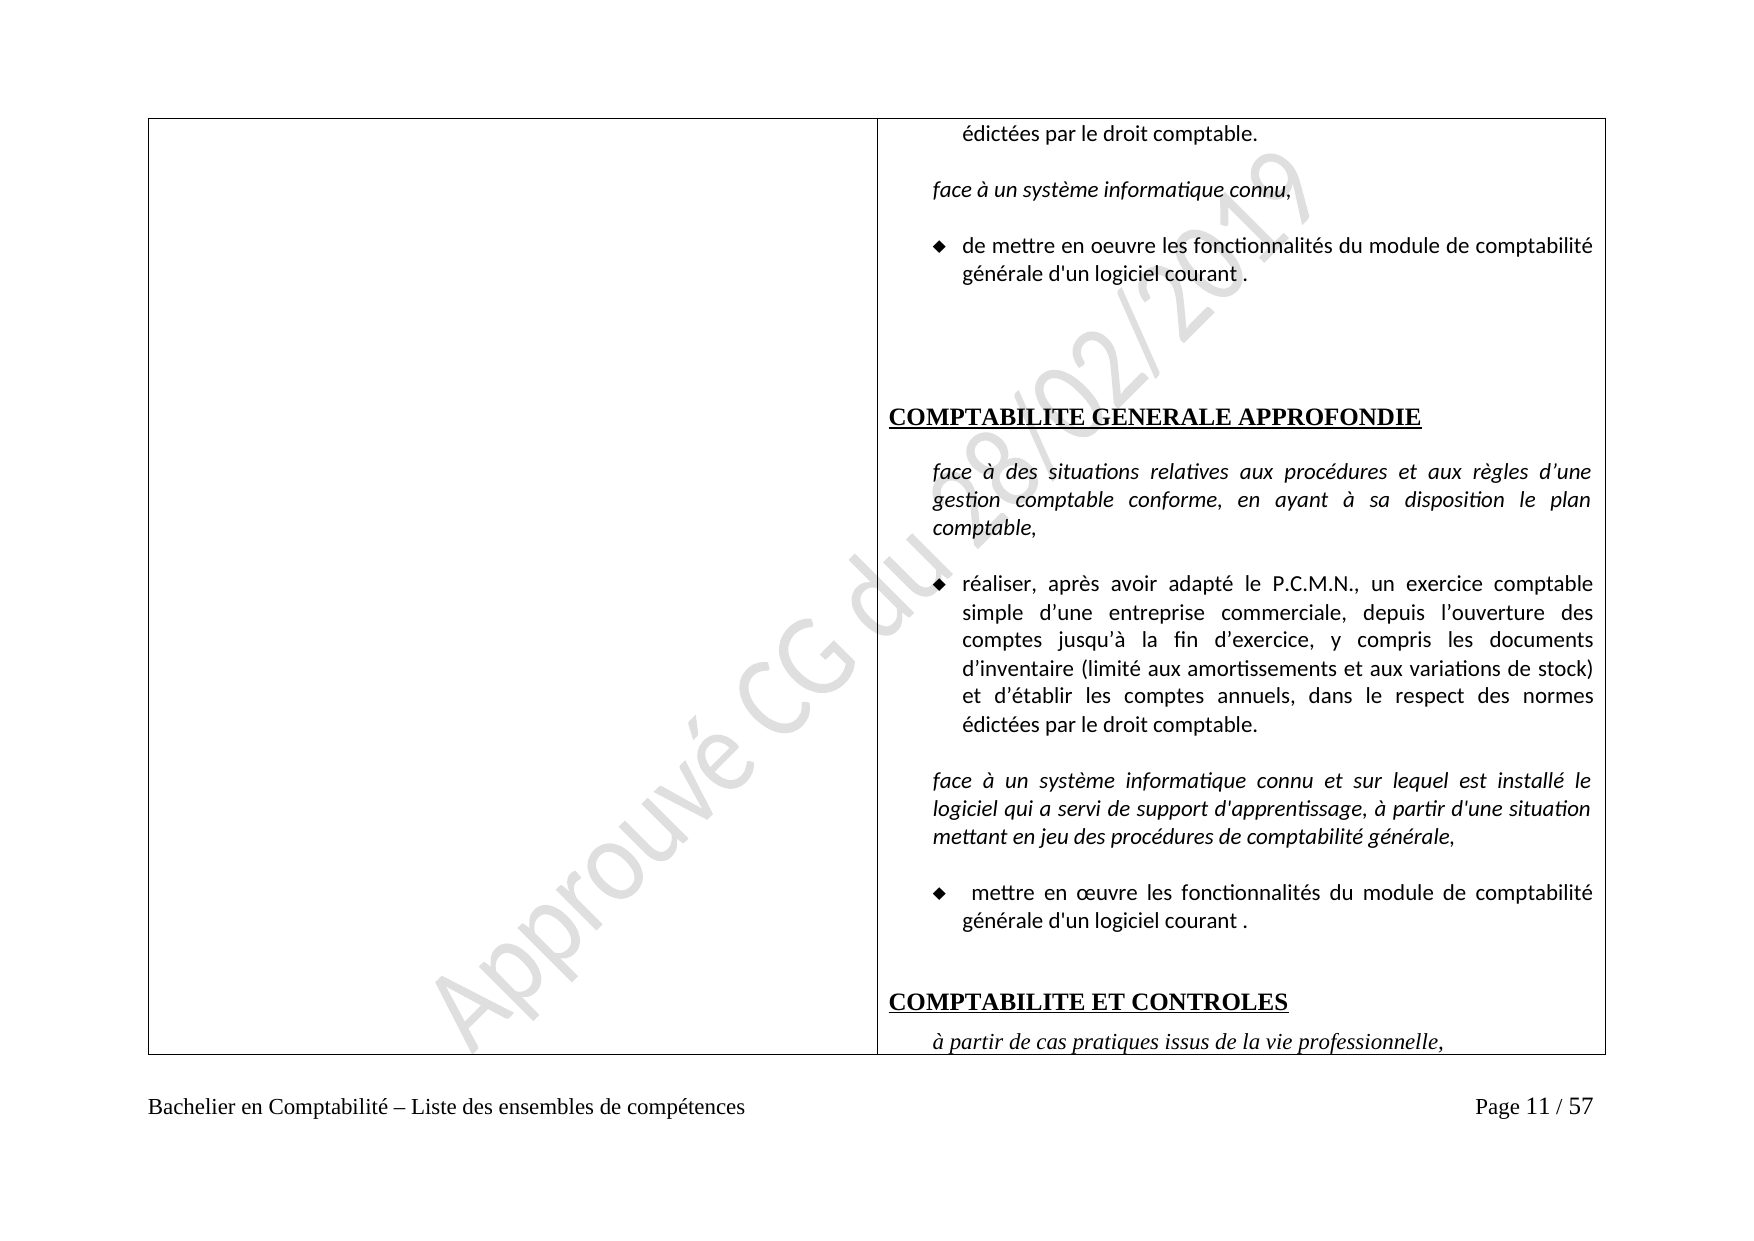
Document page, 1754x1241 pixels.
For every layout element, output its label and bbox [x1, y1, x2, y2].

table_cell [878, 119, 1605, 1054]
table_cell [149, 119, 877, 1054]
